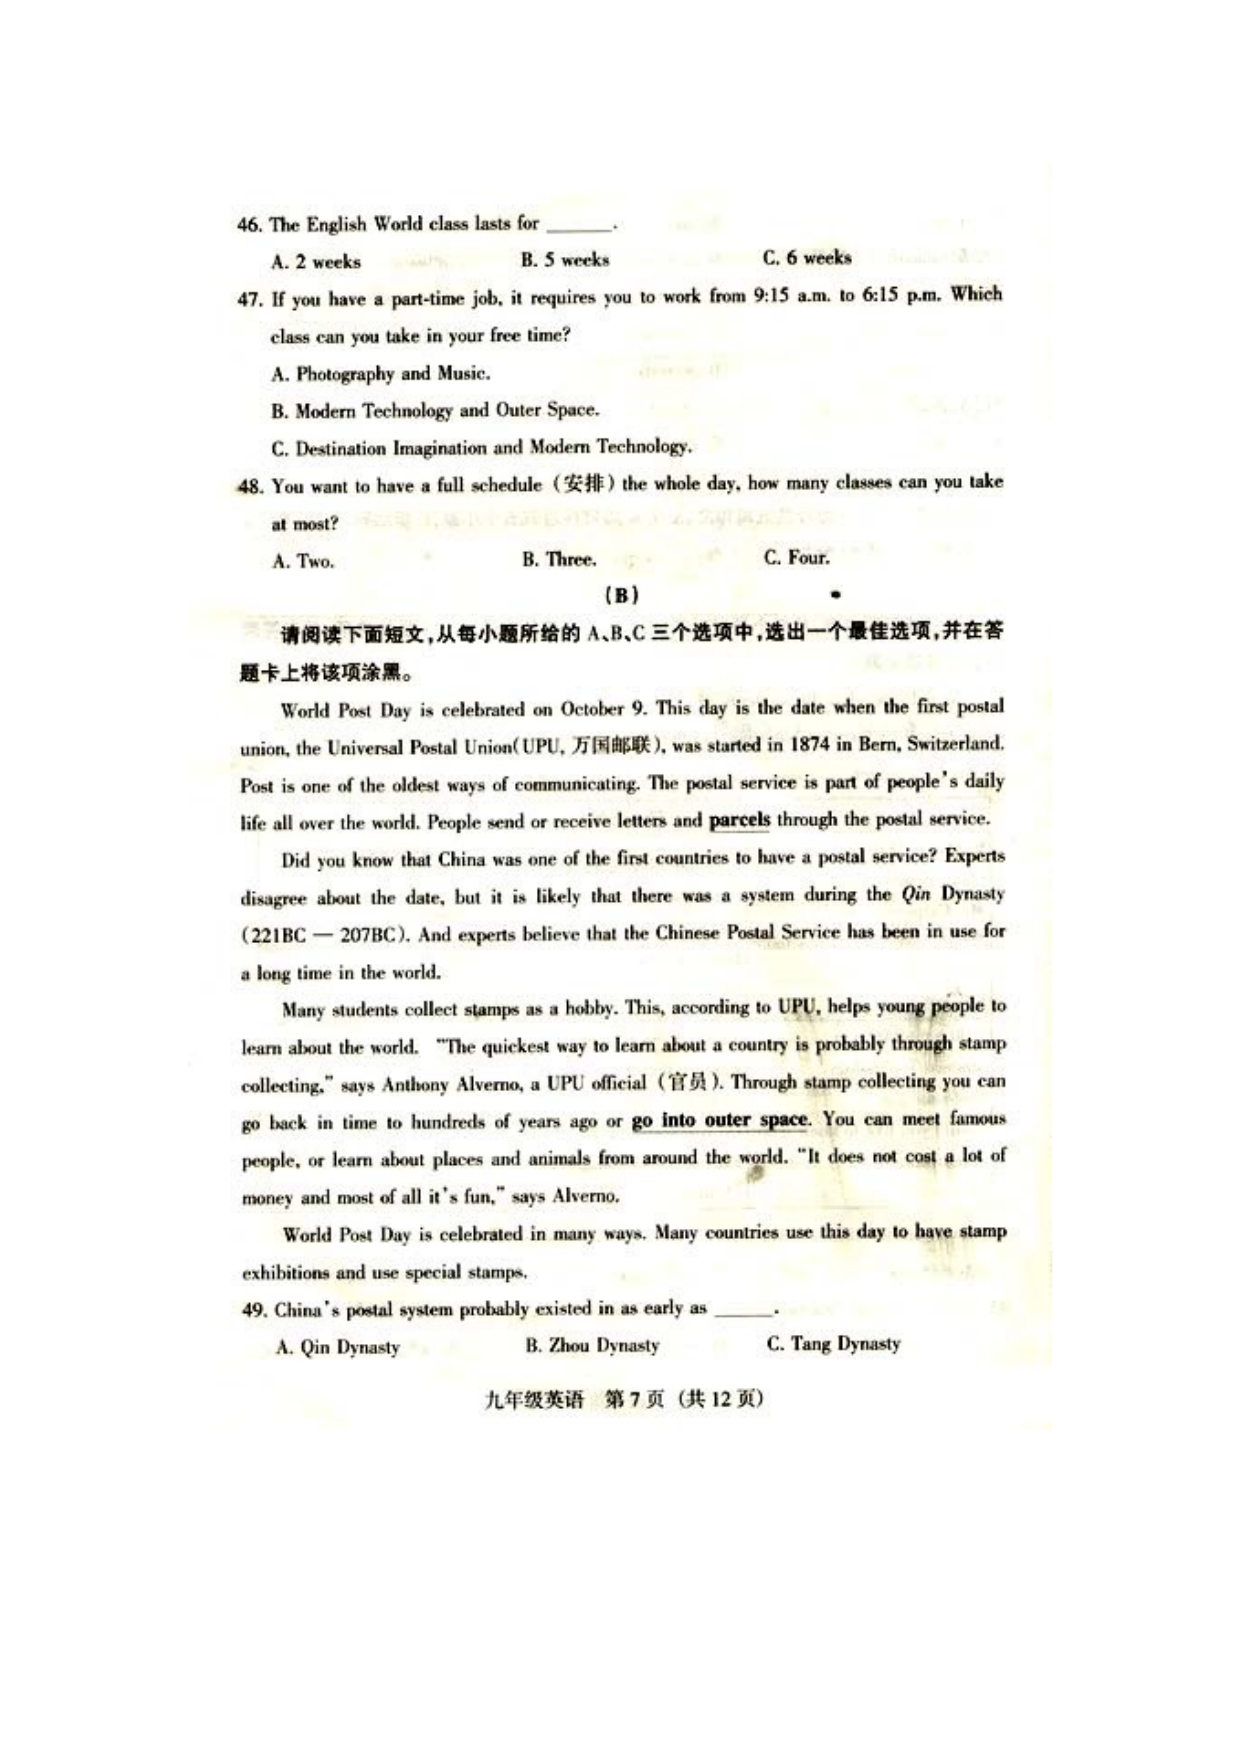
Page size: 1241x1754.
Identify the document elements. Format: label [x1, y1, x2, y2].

picture [187, 162, 1053, 1429]
